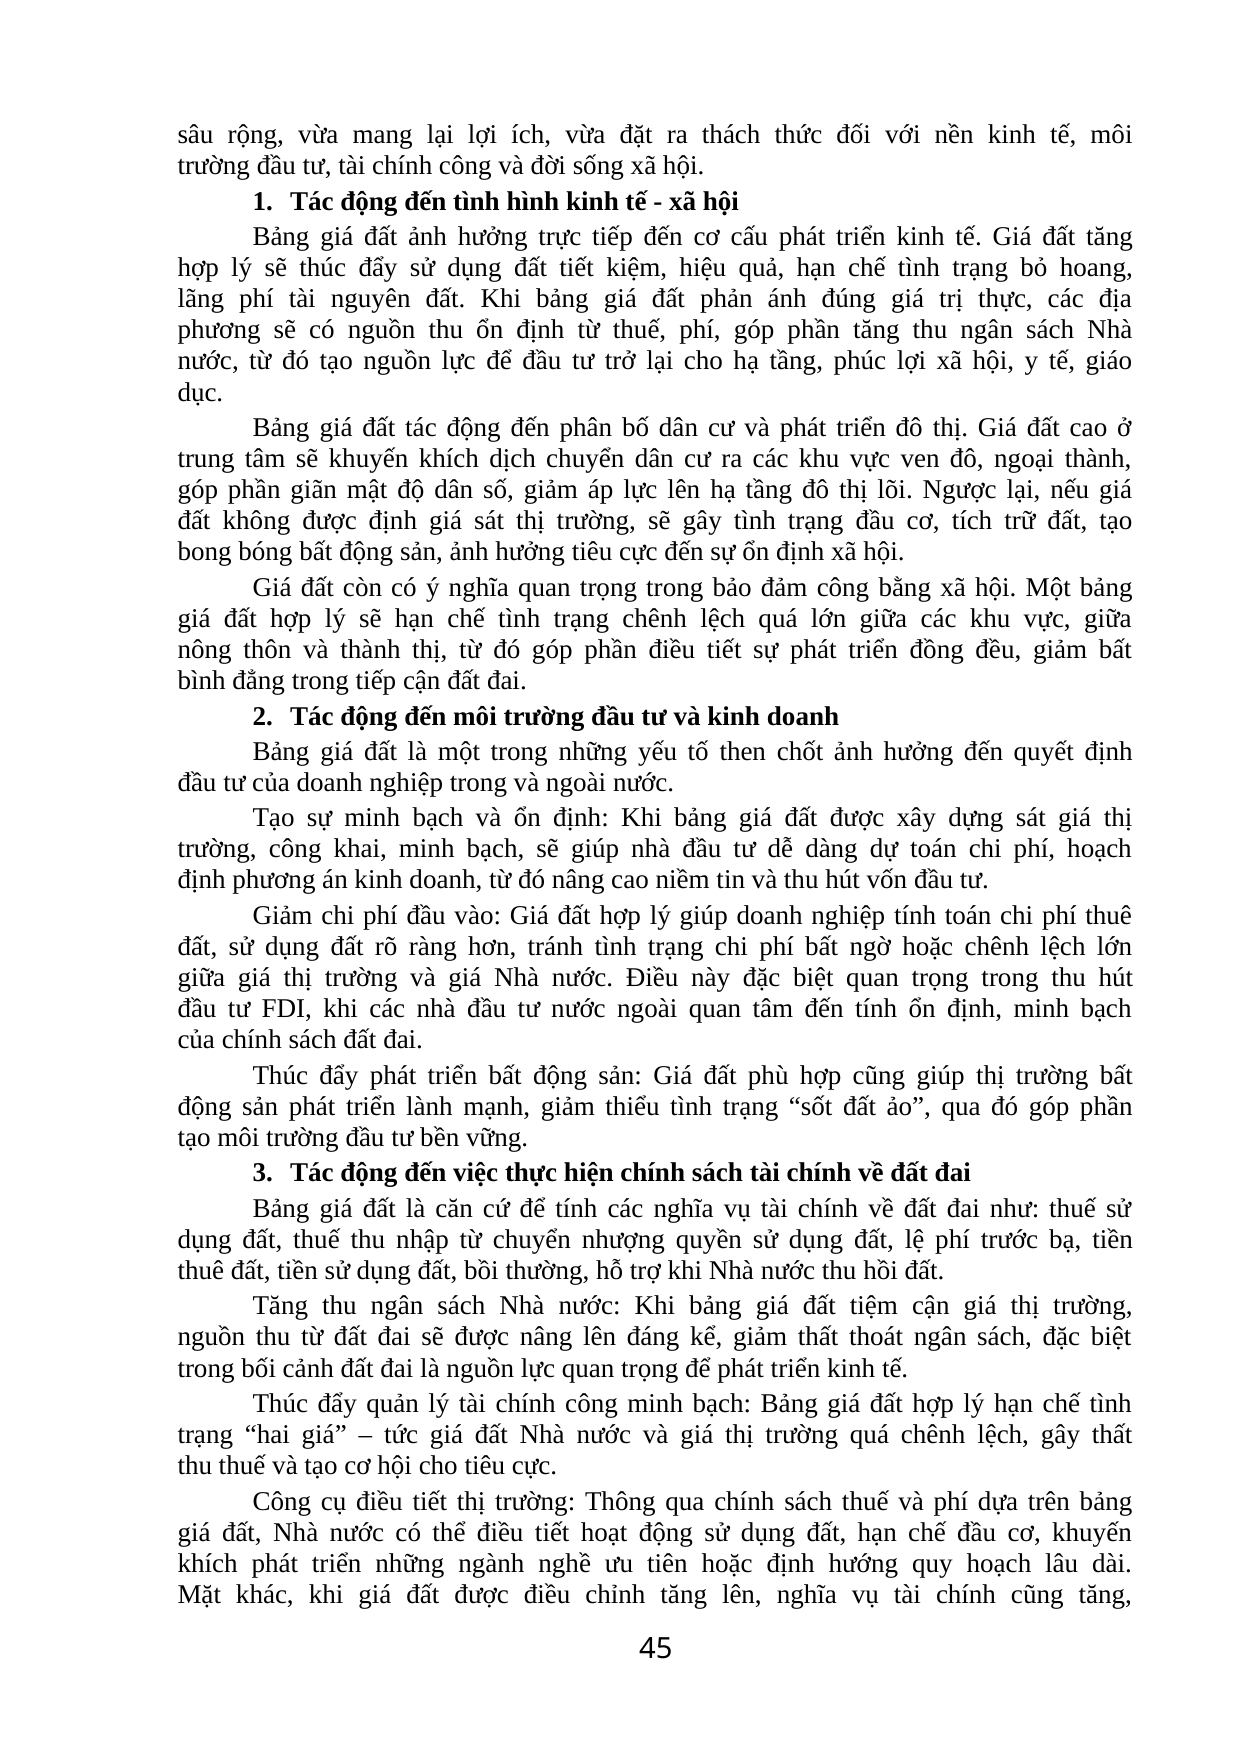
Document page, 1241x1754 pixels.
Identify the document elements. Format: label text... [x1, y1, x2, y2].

list Tác động đến việc thực hiện chính sách tài chính về đất đai [252, 1156, 1134, 1188]
list Tác động đến môi trường đầu tư và kinh doanh [252, 699, 1134, 731]
text Bảng giá đất là căn cứ để tính các nghĩa vụ tài chính về đất đai như: thuế sử dụng đất, thuế thu nhập từ chuyển nhượng quyền sử dụng đất, lệ phí trước bạ, tiền thuê đất, tiền sử dụng đất, bồi thường, hỗ trợ khi Nhà nước thu hồi đất. [177, 1192, 1134, 1285]
text Tăng thu ngân sách Nhà nước: Khi bảng giá đất tiệm cận giá thị trường, nguồn thu từ đất đai sẽ được nâng lên đáng kể, giảm thất thoát ngân sách, đặc biệt trong bối cảnh đất đai là nguồn lực quan trọng để phát triển kinh tế. [177, 1289, 1134, 1383]
list Tác động đến tình hình kinh tế - xã hội [252, 184, 1134, 216]
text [177, 118, 1134, 180]
text Bảng giá đất là một trong những yếu tố then chốt ảnh hưởng đến quyết định đầu tư của doanh nghiệp trong và ngoài nước. [177, 735, 1134, 797]
text Bảng giá đất ảnh hưởng trực tiếp đến cơ cấu phát triển kinh tế. Giá đất tăng hợp lý sẽ thúc đẩy sử dụng đất tiết kiệm, hiệu quả, hạn chế tình trạng bỏ hoang, lãng phí tài nguyên đất. Khi bảng giá đất phản ánh đúng giá trị thực, các địa phương sẽ có nguồn thu ổn định từ thuế, phí, góp phần tăng thu ngân sách Nhà nước, từ đó tạo nguồn lực để đầu tư trở lại cho hạ tầng, phúc lợi xã hội, y tế, giáo dục. [177, 220, 1134, 407]
text Giá đất còn có ý nghĩa quan trọng trong bảo đảm công bằng xã hội. Một bảng giá đất hợp lý sẽ hạn chế tình trạng chênh lệch quá lớn giữa các khu vực, giữa nông thôn và thành thị, từ đó góp phần điều tiết sự phát triển đồng đều, giảm bất bình đẳng trong tiếp cận đất đai. [177, 571, 1134, 695]
text Tạo sự minh bạch và ổn định: Khi bảng giá đất được xây dựng sát giá thị trường, công khai, minh bạch, sẽ giúp nhà đầu tư dễ dàng dự toán chi phí, hoạch định phương án kinh doanh, từ đó nâng cao niềm tin và thu hút vốn đầu tư. [177, 801, 1134, 895]
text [177, 1484, 1134, 1609]
text Bảng giá đất tác động đến phân bố dân cư và phát triển đô thị. Giá đất cao ở trung tâm sẽ khuyến khích dịch chuyển dân cư ra các khu vực ven đô, ngoại thành, góp phần giãn mật độ dân số, giảm áp lực lên hạ tầng đô thị lõi. Ngược lại, nếu giá đất không được định giá sát thị trường, sẽ gây tình trạng đầu cơ, tích trữ đất, tạo bong bóng bất động sản, ảnh hưởng tiêu cực đến sự ổn định xã hội. [177, 411, 1134, 567]
text Thúc đẩy quản lý tài chính công minh bạch: Bảng giá đất hợp lý hạn chế tình trạng “hai giá” – tức giá đất Nhà nước và giá thị trường quá chênh lệch, gây thất thu thuế và tạo cơ hội cho tiêu cực. [177, 1387, 1134, 1480]
text Giảm chi phí đầu vào: Giá đất hợp lý giúp doanh nghiệp tính toán chi phí thuê đất, sử dụng đất rõ ràng hơn, tránh tình trạng chi phí bất ngờ hoặc chênh lệch lớn giữa giá thị trường và giá Nhà nước. Điều này đặc biệt quan trọng trong thu hút đầu tư FDI, khi các nhà đầu tư nước ngoài quan tâm đến tính ổn định, minh bạch của chính sách đất đai. [177, 899, 1134, 1055]
text Thúc đẩy phát triển bất động sản: Giá đất phù hợp cũng giúp thị trường bất động sản phát triển lành mạnh, giảm thiểu tình trạng “sốt đất ảo”, qua đó góp phần tạo môi trường đầu tư bền vững. [177, 1059, 1134, 1152]
